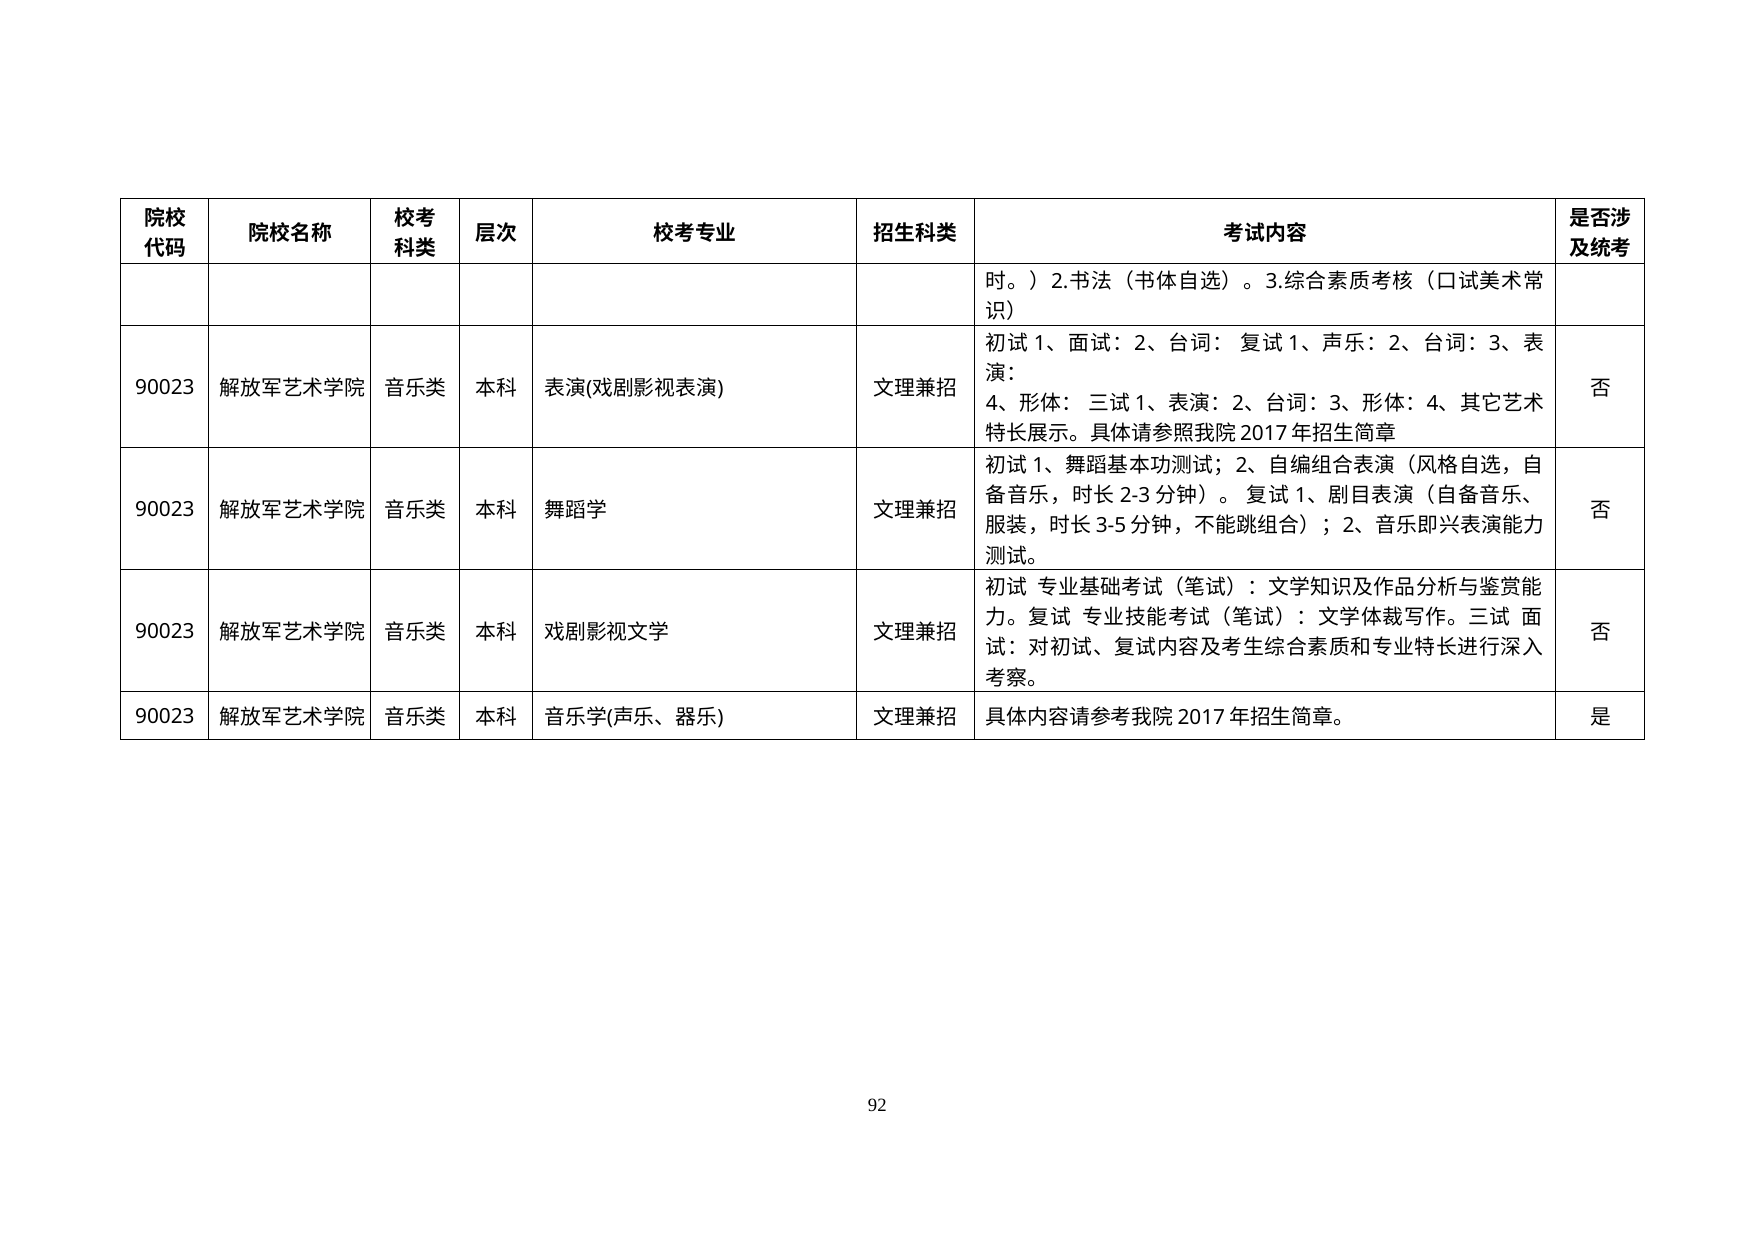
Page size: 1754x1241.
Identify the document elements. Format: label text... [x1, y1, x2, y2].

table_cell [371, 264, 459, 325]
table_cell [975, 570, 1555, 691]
table_header 招生科类 [857, 199, 974, 263]
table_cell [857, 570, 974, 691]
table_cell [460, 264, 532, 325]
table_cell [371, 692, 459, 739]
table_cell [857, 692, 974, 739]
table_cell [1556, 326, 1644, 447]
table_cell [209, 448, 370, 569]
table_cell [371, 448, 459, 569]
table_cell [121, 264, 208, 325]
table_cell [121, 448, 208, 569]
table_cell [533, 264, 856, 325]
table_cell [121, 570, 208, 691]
table_header 是否涉及统考 [1556, 199, 1644, 263]
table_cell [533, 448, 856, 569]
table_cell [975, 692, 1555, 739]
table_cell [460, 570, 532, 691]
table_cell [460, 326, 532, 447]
table_header 层次 [460, 199, 532, 263]
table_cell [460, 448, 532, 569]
table_header 校考专业 [533, 199, 856, 263]
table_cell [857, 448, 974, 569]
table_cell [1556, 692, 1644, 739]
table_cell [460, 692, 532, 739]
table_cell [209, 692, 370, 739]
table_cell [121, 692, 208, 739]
table_header 院校 代码 [121, 199, 208, 263]
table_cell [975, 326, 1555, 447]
table_header 院校名称 [209, 199, 370, 263]
table_header 考试内容 [975, 199, 1555, 263]
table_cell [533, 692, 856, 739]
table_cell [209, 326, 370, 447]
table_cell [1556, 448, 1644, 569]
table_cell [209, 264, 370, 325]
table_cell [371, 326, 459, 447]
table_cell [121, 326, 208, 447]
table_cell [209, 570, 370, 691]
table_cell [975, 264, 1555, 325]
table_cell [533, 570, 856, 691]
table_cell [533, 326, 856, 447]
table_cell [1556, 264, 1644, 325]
table_header 校考 科类 [371, 199, 459, 263]
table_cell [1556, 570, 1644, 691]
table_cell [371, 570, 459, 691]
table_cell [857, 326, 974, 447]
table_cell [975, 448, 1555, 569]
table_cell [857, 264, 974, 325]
